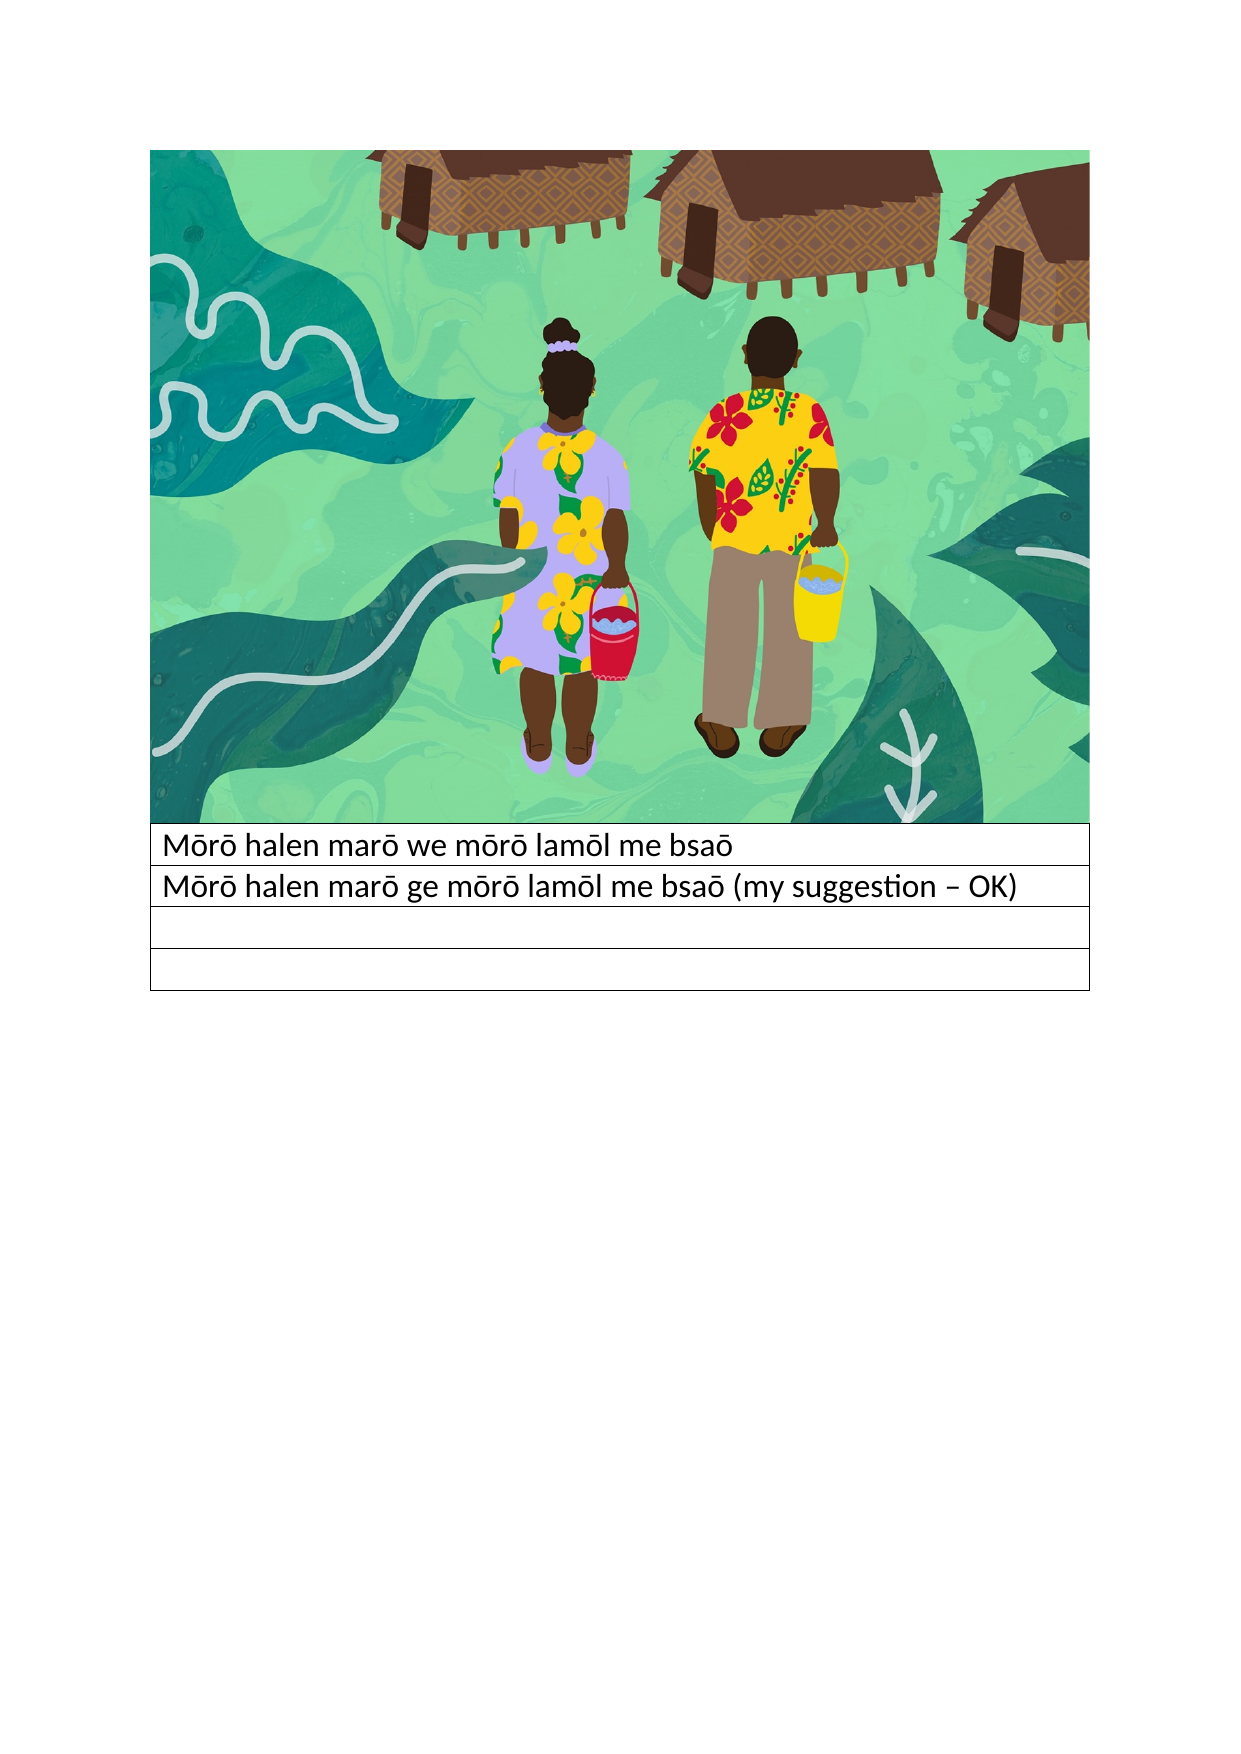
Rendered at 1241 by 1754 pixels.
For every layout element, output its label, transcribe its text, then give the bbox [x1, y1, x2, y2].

table_cell [151, 907, 1089, 948]
table_cell [151, 949, 1089, 990]
table_cell Mōrō halen marō ge mōrō lamōl me bsaō (my suggestion – OK) [151, 866, 1089, 906]
table_header Mōrō halen marō we mōrō lamōl me bsaō [151, 824, 1089, 864]
picture [150, 150, 1090, 823]
